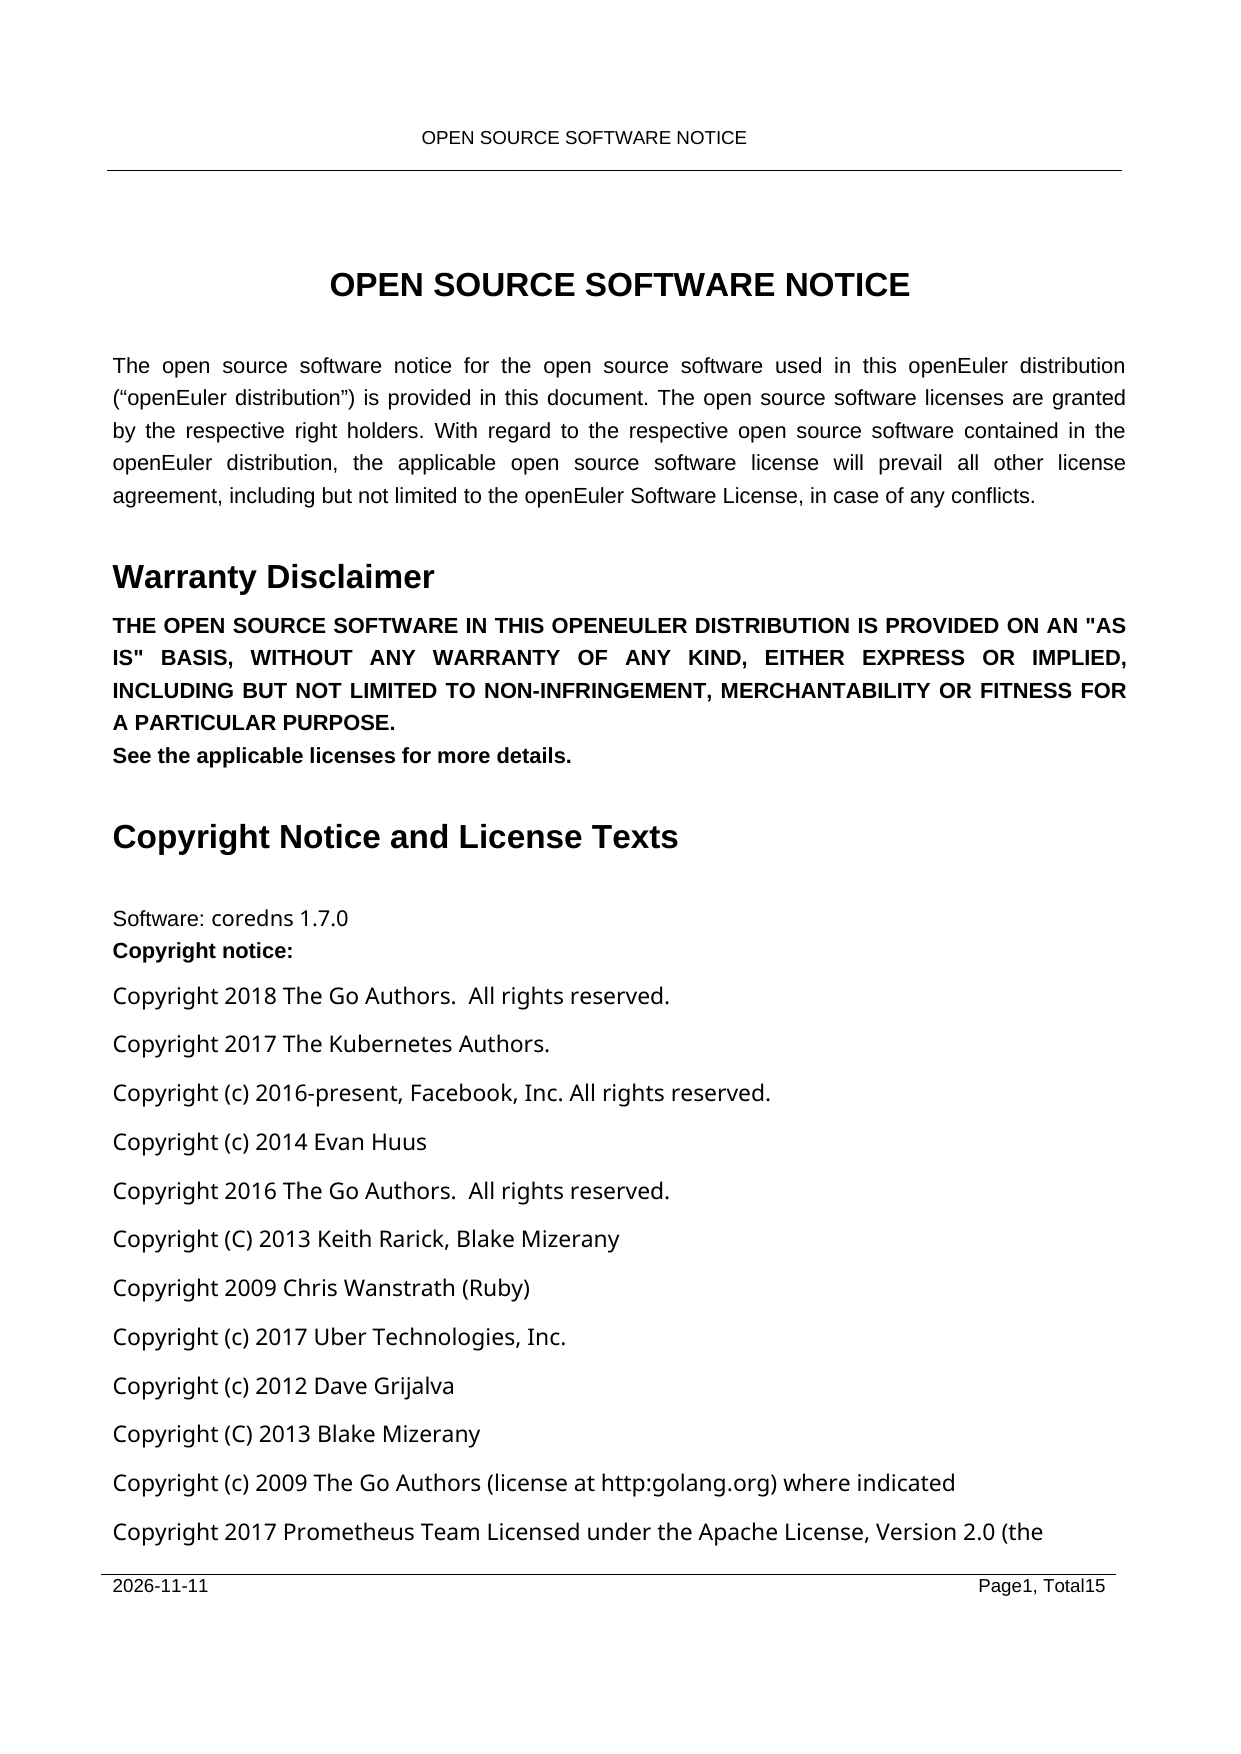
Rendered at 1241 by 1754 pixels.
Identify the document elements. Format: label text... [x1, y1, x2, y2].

text Warranty Disclaimer [112, 544, 1128, 609]
text The open source software notice for the open source software used in this openEuler distribution (“openEuler distribution”) is provided in this document. The open source software licenses are granted by the respective right holders. With regard to the respective open source software contained in the openEuler distribution, the applicable open source software license will prevail all other license agreement, including but not limited to the openEuler Software License, in case of any conflicts. [112, 349, 1128, 511]
text Software: coredns 1.7.0 [112, 901, 1128, 934]
text Copyright notice: [112, 934, 1128, 966]
text Copyright Notice and License Texts [112, 804, 1128, 869]
text THE OPEN SOURCE SOFTWARE IN THIS OPENEULER DISTRIBUTION IS PROVIDED ON AN "AS IS" BASIS, WITHOUT ANY WARRANTY OF ANY KIND, EITHER EXPRESS OR IMPLIED, INCLUDING BUT NOT LIMITED TO NON-INFRINGEMENT, MERCHANTABILITY OR FITNESS FOR A PARTICULAR PURPOSE. See the applicable licenses for more details. [112, 609, 1128, 771]
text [112, 979, 1128, 1548]
text OPEN SOURCE SOFTWARE NOTICE [112, 251, 1128, 316]
